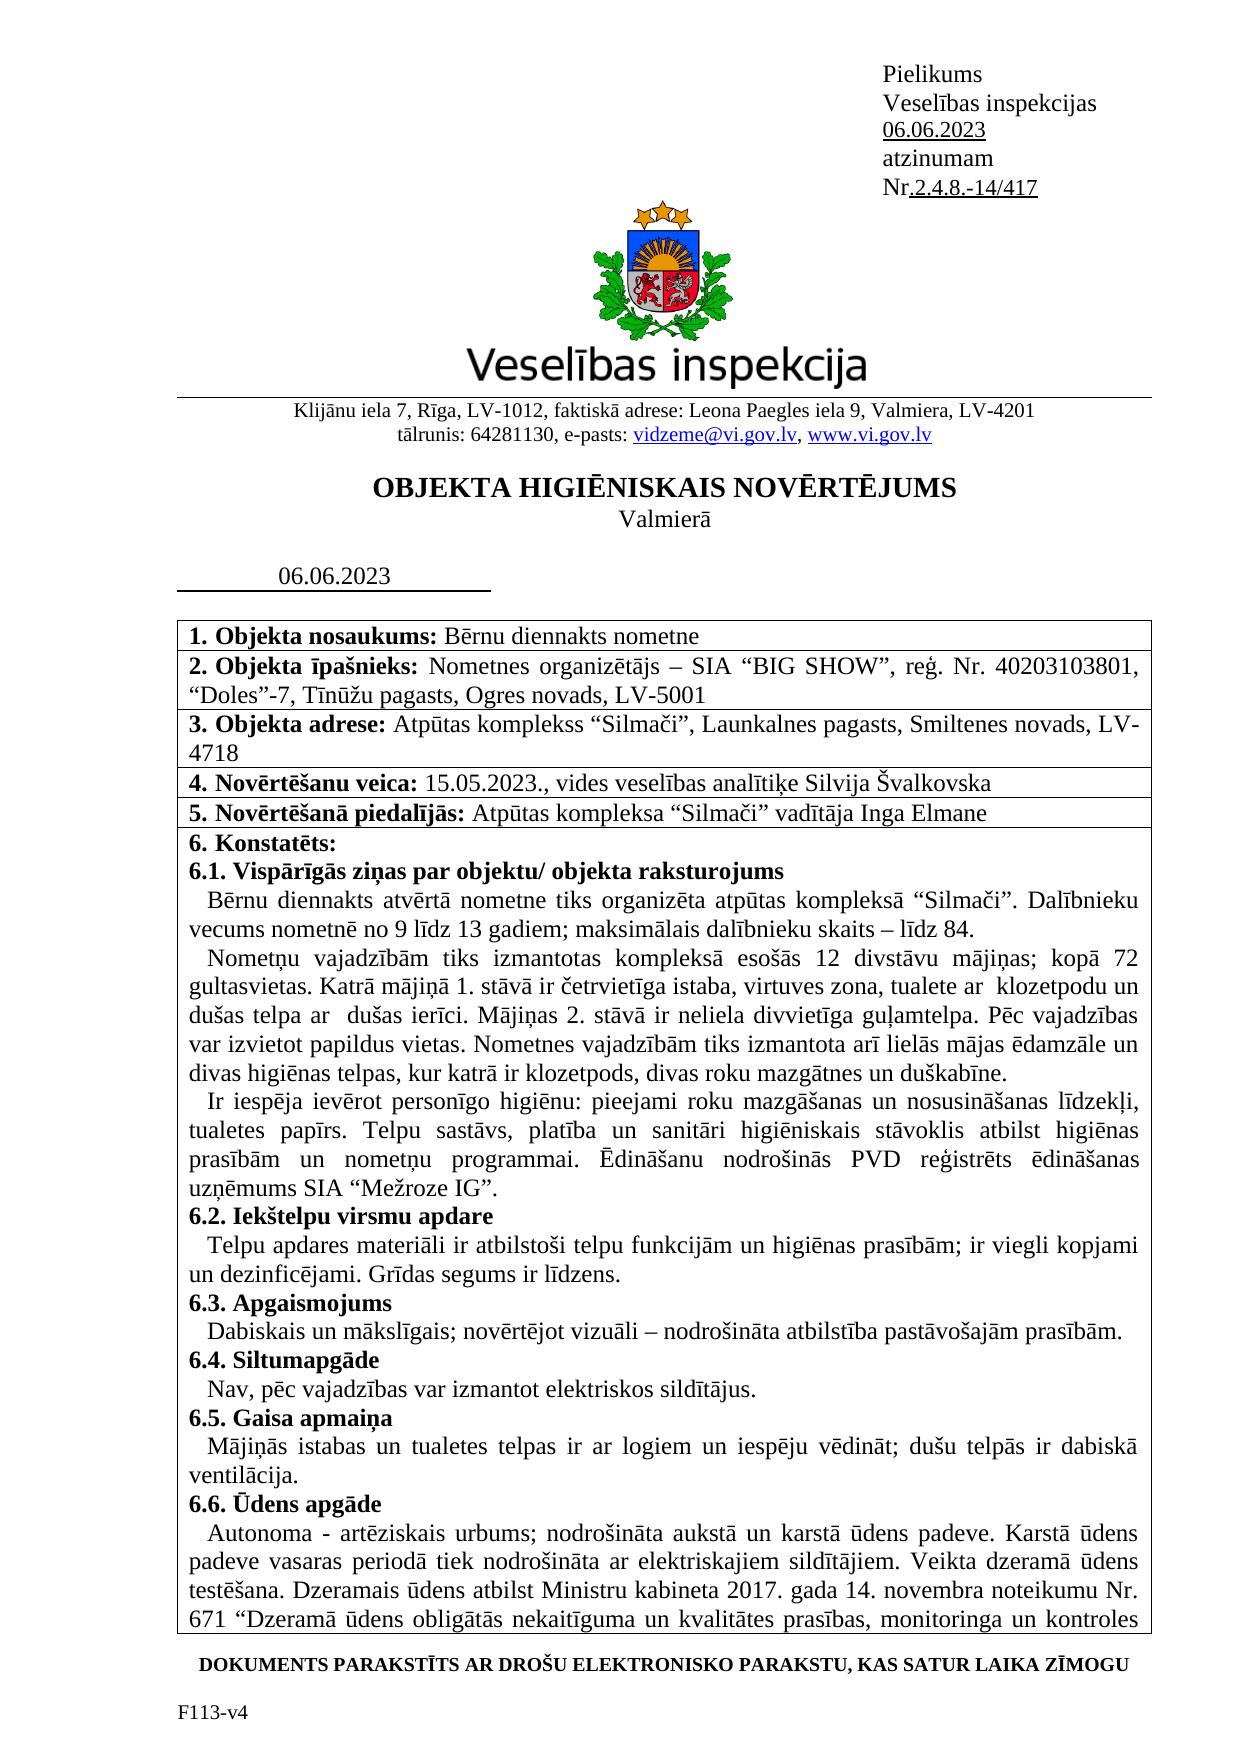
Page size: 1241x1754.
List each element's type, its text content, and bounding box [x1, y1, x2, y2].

table_cell Valmierā [177, 504, 1152, 532]
table_header 06.06.2023 [177, 561, 491, 590]
table_cell Novērtēšanā piedalījās: Atpūtas kompleksa “Silmači” vadītāja Inga Elmane [178, 798, 1151, 827]
picture [446, 200, 883, 395]
table_cell Objekta īpašnieks: Nometnes organizētājs – SIA “BIG SHOW”, reģ. Nr. 40203103801, “Doles”-7, Tīnūžu pagasts, Ogres novads, LV-5001 [178, 651, 1151, 708]
table_header Objekta higiēniskais novērtējums [177, 470, 1152, 504]
table_header Objekta nosaukums: Bērnu diennakts nometne [178, 621, 1151, 650]
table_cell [178, 828, 1151, 1633]
table_cell Objekta adrese: Atpūtas komplekss “Silmači”, Launkalnes pagasts, Smiltenes novads, LV-4718 [178, 710, 1151, 767]
table_cell Novērtēšanu veica: 15.05.2023., vides veselības analītiķe Silvija Švalkovska [178, 768, 1151, 797]
